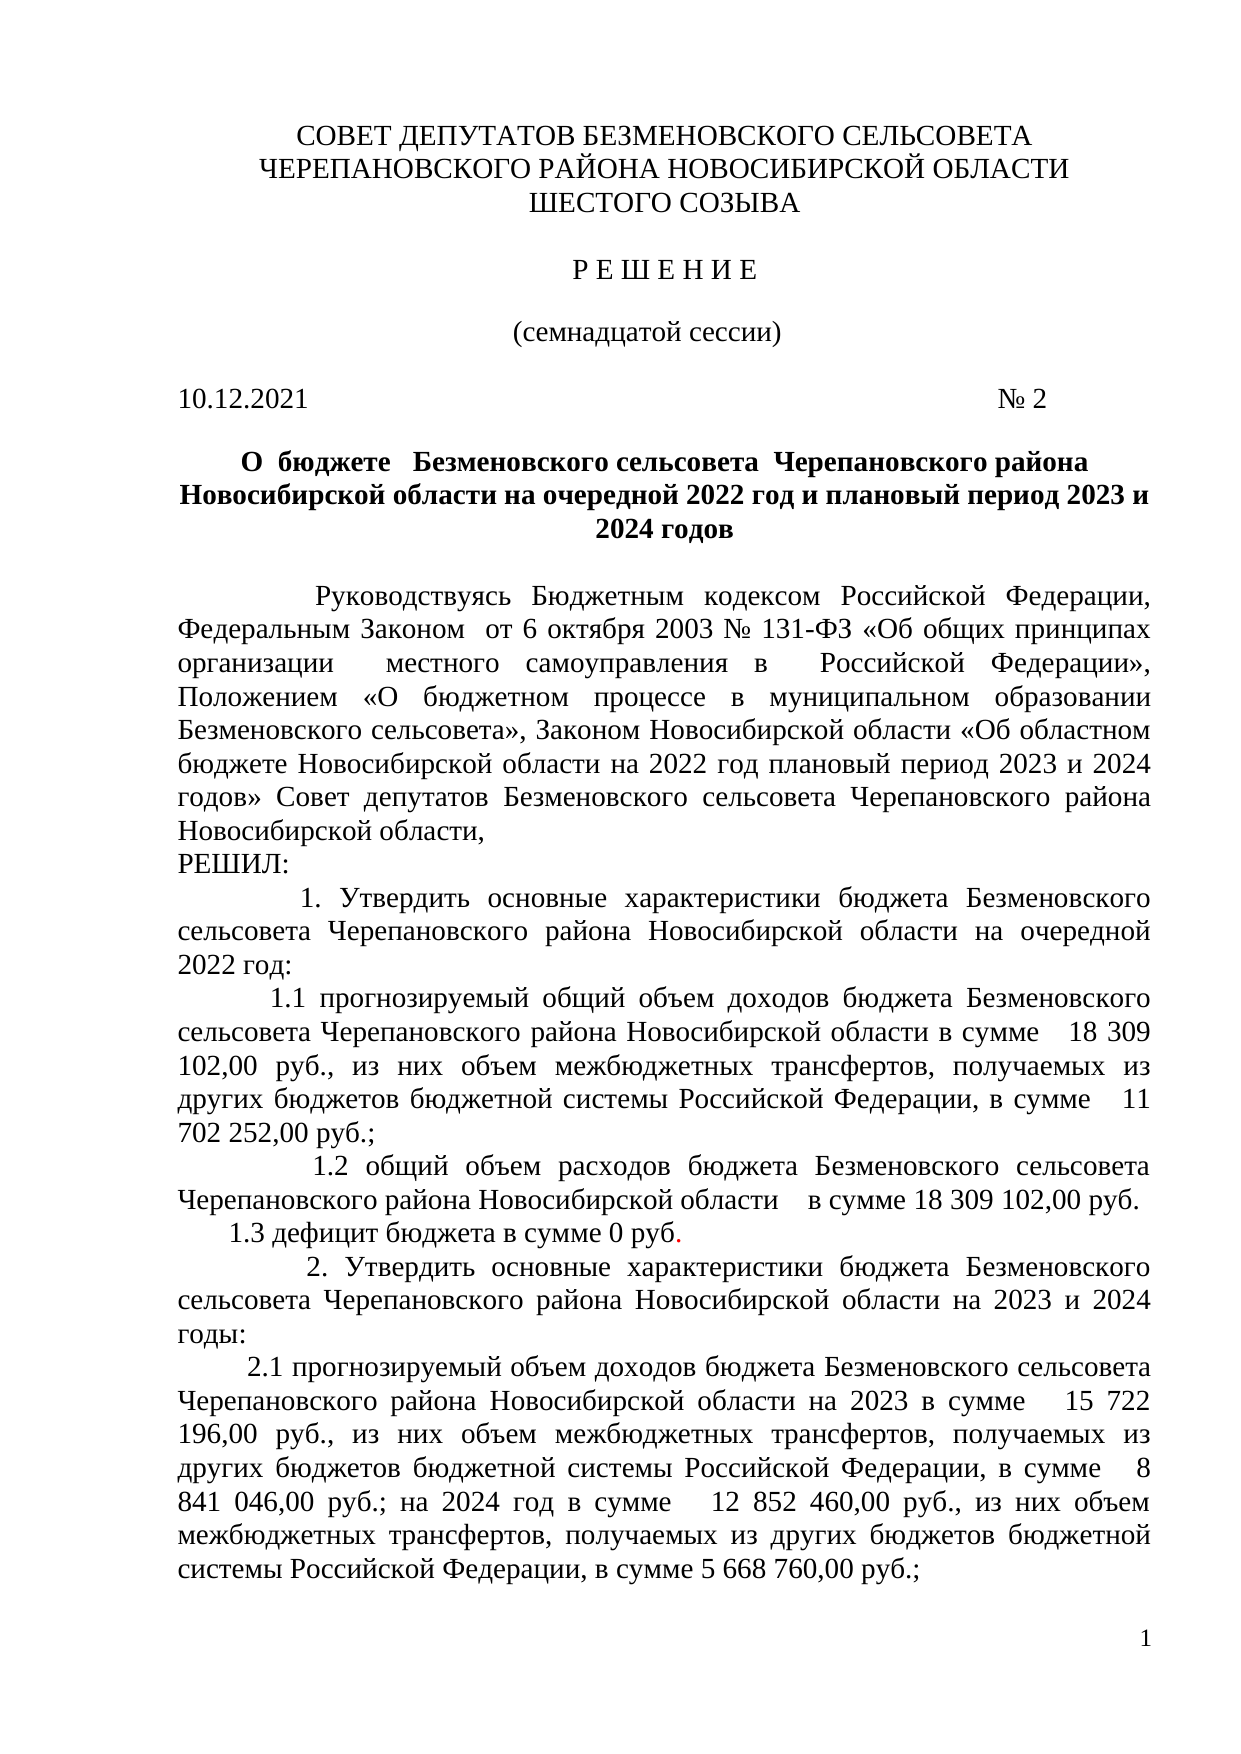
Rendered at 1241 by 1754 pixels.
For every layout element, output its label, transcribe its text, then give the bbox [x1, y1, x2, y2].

subtitle Р Е Ш Е Н И Е [177, 252, 1152, 286]
text 1. Утвердить основные характеристики бюджета Безменовского сельсовета Черепановского района Новосибирской области на очередной 2022 год: [177, 880, 1152, 981]
subtitle СОВЕТ ДЕПУТАТОВ БЕЗМЕНОВСКОГО СЕЛЬСОВЕТА [177, 118, 1152, 152]
text О бюджете Безменовского сельсовета Черепановского района Новосибирской области на очередной 2022 год и плановый период 2023 и 2024 годов [177, 444, 1152, 544]
text 10.12.2021 № 2 [177, 382, 1152, 415]
subtitle ШЕСТОГО СОЗЫВА [177, 185, 1152, 219]
text (семнадцатой сессии) [177, 314, 1152, 348]
text 1.1 прогнозируемый общий объем доходов бюджета Безменовского сельсовета Черепановского района Новосибирской области в сумме 18 309 102,00 руб., из них объем межбюджетных трансфертов, получаемых из других бюджетов бюджетной системы Российской Федерации, в сумме 11 702 252,00 руб.; [177, 981, 1152, 1148]
text 2. Утвердить основные характеристики бюджета Безменовского сельсовета Черепановского района Новосибирской области на 2023 и 2024 годы: [177, 1249, 1152, 1349]
text 1.3 дефицит бюджета в сумме 0 руб. [177, 1215, 1152, 1249]
text Руководствуясь Бюджетным кодексом Российской Федерации, Федеральным Законом от 6 октября 2003 № 131-ФЗ «Об общих принципах организации местного самоуправления в Российской Федерации», Положением «О бюджетном процессе в муниципальном образовании Безменовского сельсовета», Законом Новосибирской области «Об областном бюджете Новосибирской области на 2022 год плановый период 2023 и 2024 годов» Совет депутатов Безменовского сельсовета Черепановского района Новосибирской области, [177, 578, 1152, 846]
text 2.1 прогнозируемый объем доходов бюджета Безменовского сельсовета Черепановского района Новосибирской области на 2023 в сумме 15 722 196,00 руб., из них объем межбюджетных трансфертов, получаемых из других бюджетов бюджетной системы Российской Федерации, в сумме 8 841 046,00 руб.; на 2024 год в сумме 12 852 460,00 руб., из них объем межбюджетных трансфертов, получаемых из других бюджетов бюджетной системы Российской Федерации, в сумме 5 668 760,00 руб.; [177, 1349, 1152, 1584]
text 1.2 общий объем расходов бюджета Безменовского сельсовета Черепановского района Новосибирской области в сумме 18 309 102,00 руб. [177, 1148, 1152, 1215]
subtitle ЧЕРЕПАНОВСКОГО РАЙОНА НОВОСИБИРСКОЙ ОБЛАСТИ [177, 152, 1152, 185]
text РЕШИЛ: [177, 846, 1152, 880]
